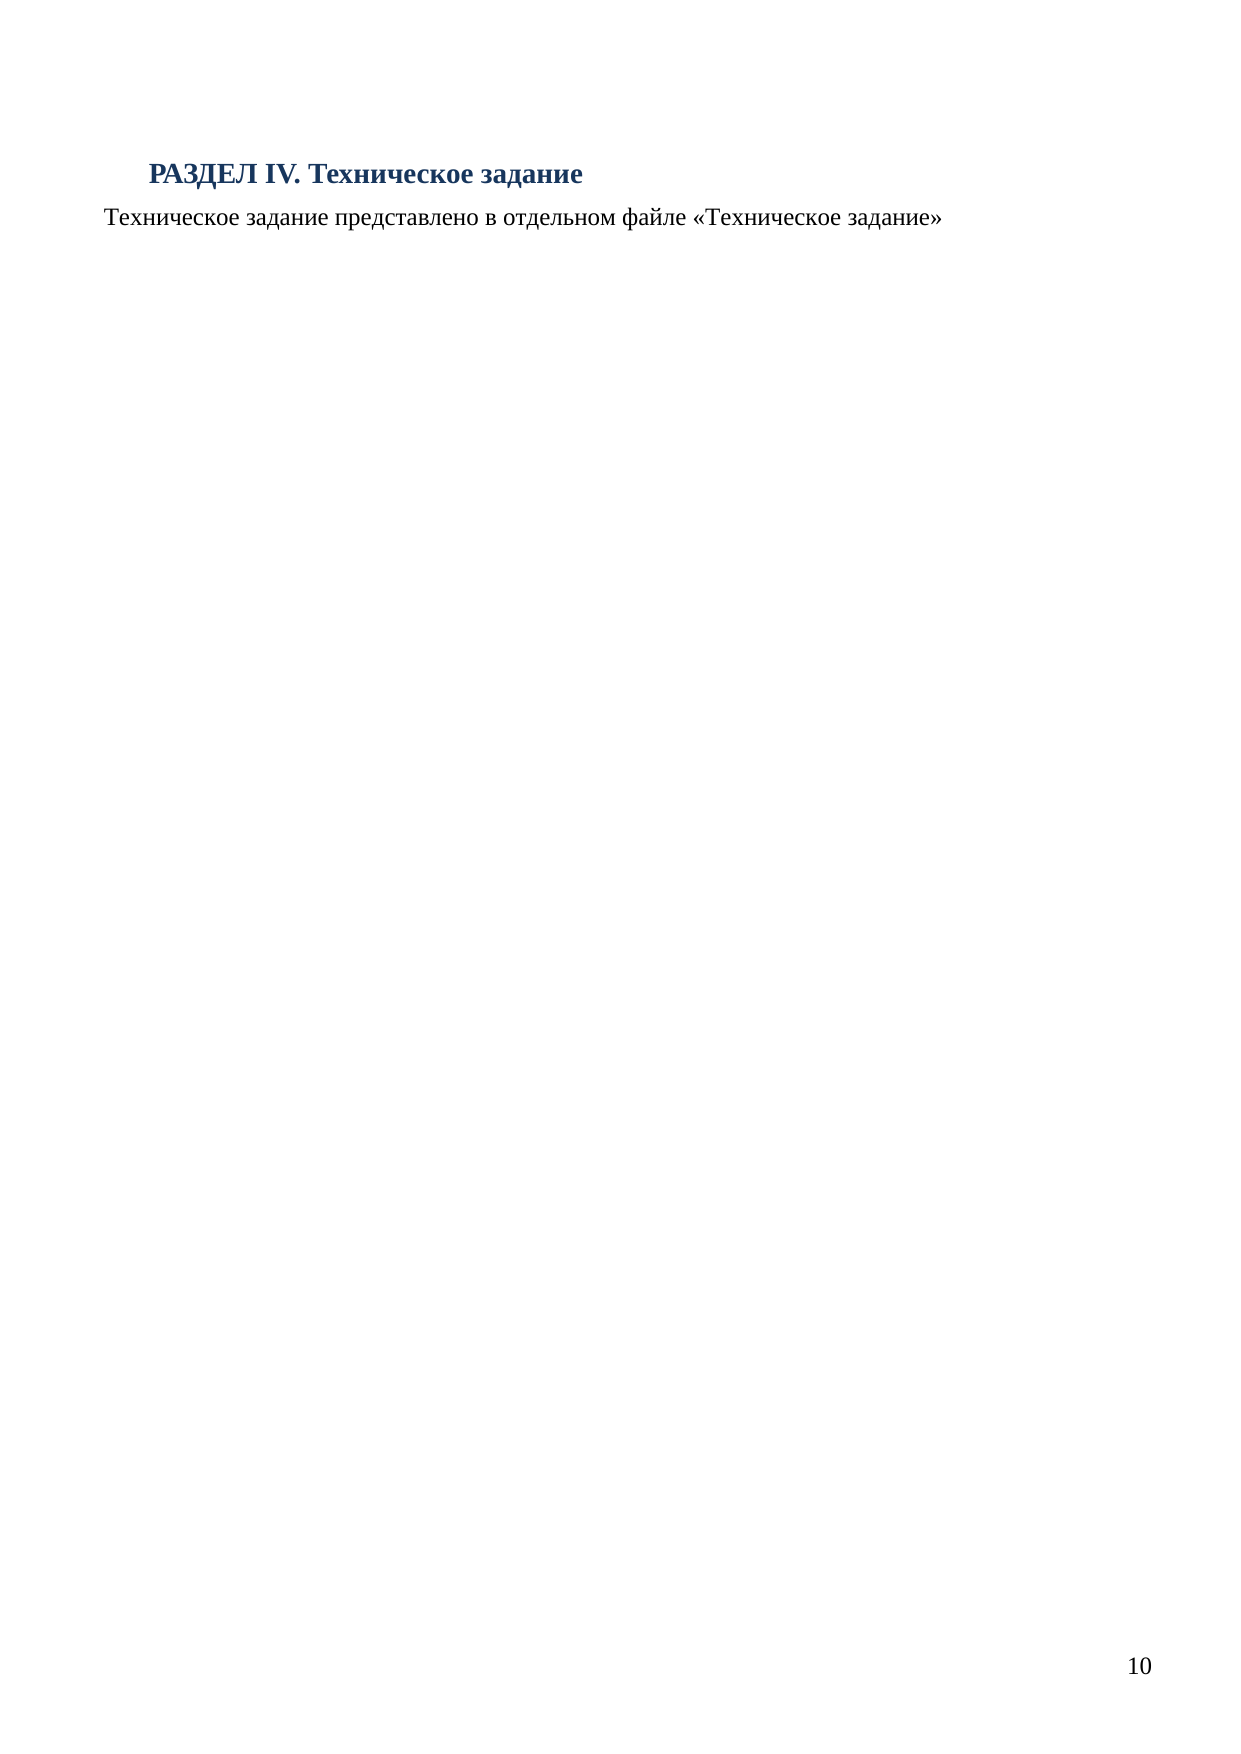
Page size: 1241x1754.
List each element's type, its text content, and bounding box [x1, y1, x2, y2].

subtitle РАЗДЕЛ IV. Техническое задание [118, 156, 1152, 190]
text Техническое задание представлено в отдельном файле «Техническое задание» [103, 202, 1152, 231]
